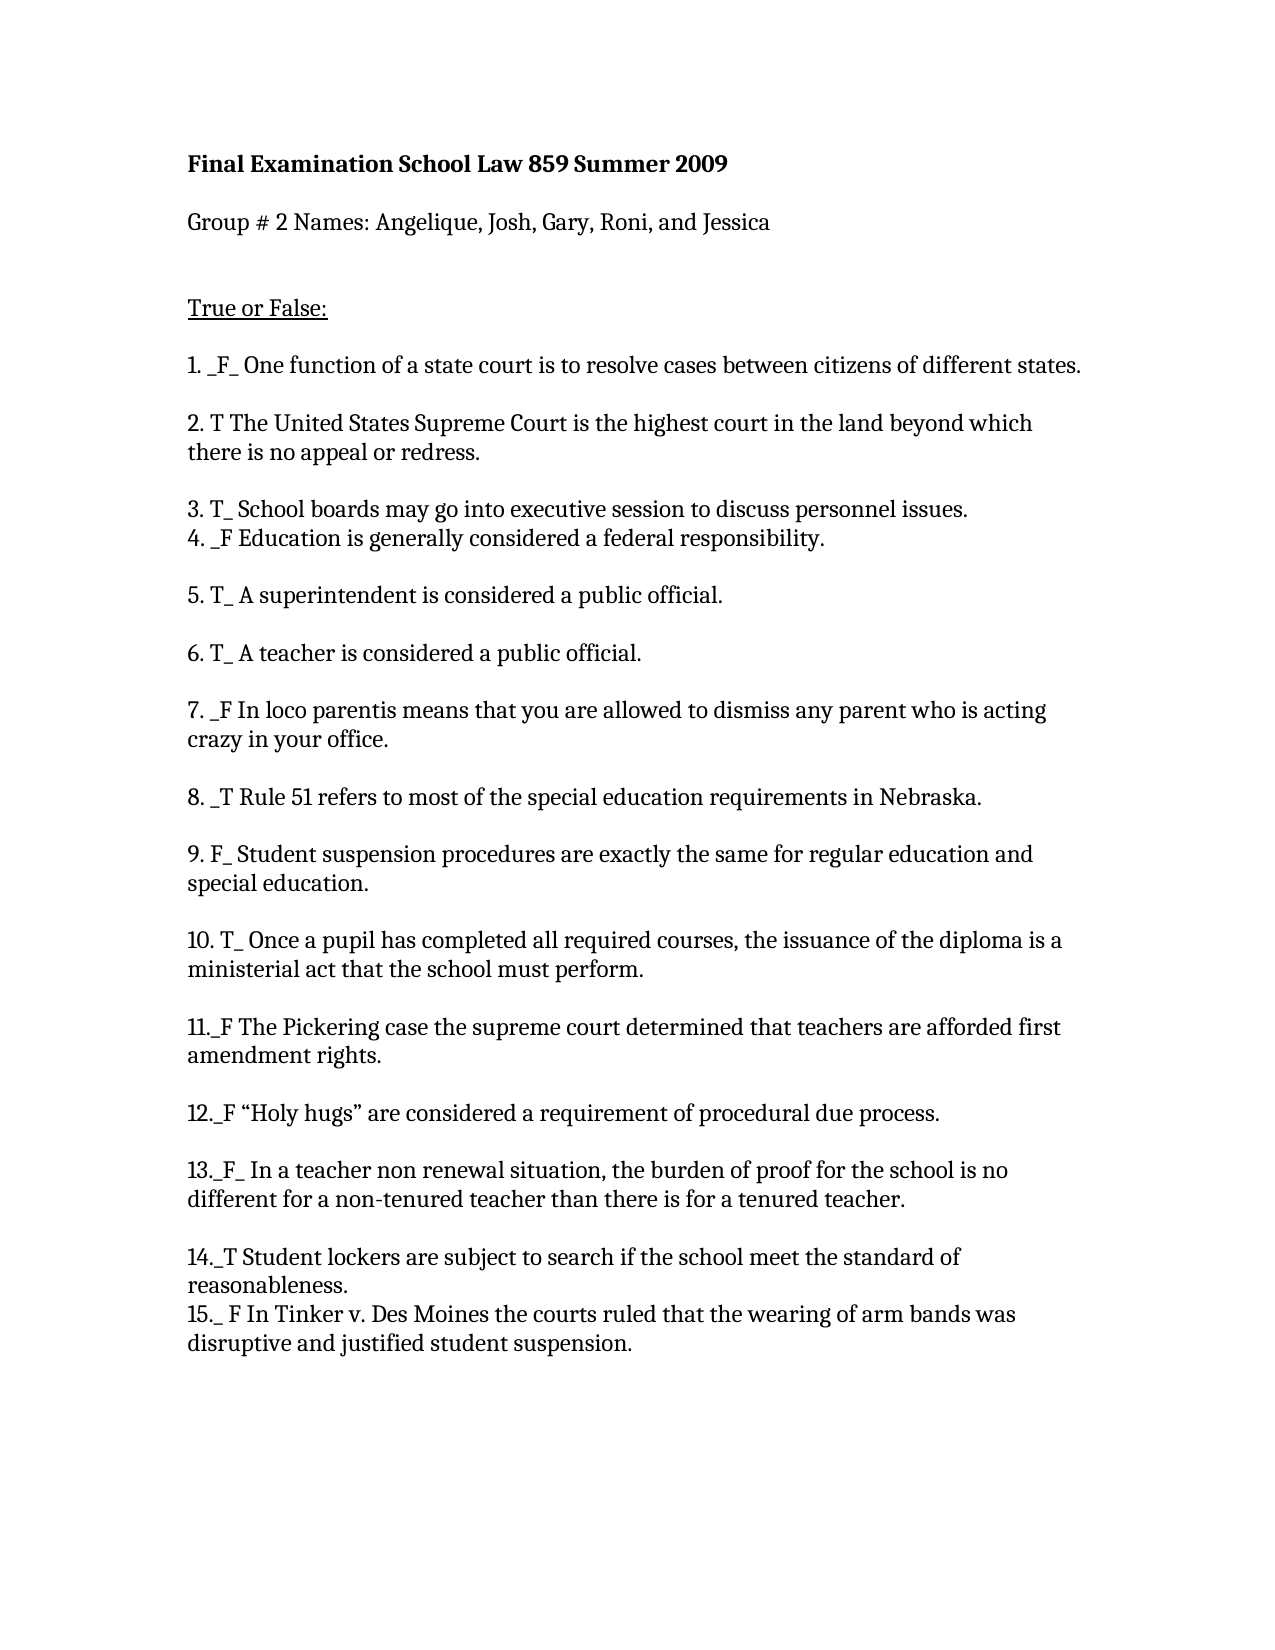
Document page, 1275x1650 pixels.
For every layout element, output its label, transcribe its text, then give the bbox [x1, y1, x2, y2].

text 1. _F_ One function of a state court is to resolve cases between citizens of different states. [187, 351, 1087, 380]
text 6. T_ A teacher is considered a public official. [187, 639, 1087, 667]
text Final Examination School Law 859 Summer 2009 [187, 150, 1087, 179]
text 5. T_ A superintendent is considered a public official. [187, 581, 1087, 610]
text 14._T Student lockers are subject to search if the school meet the standard of reasonableness. [187, 1242, 1087, 1300]
text 3. T_ School boards may go into executive session to discuss personnel issues. [187, 495, 1087, 524]
text 13._F_ In a teacher non renewal situation, the burden of proof for the school is no different for a non-tenured teacher than there is for a tenured teacher. [187, 1156, 1087, 1214]
text 9. F_ Student suspension procedures are exactly the same for regular education and special education. [187, 840, 1087, 897]
text True or False: [187, 294, 1087, 322]
text 11._F The Pickering case the supreme court determined that teachers are afforded first amendment rights. [187, 1012, 1087, 1070]
text 10. T_ Once a pupil has completed all required courses, the issuance of the diploma is a ministerial act that the school must perform. [187, 926, 1087, 984]
text 15._ F In Tinker v. Des Moines the courts ruled that the wearing of arm bands was disruptive and justified student suspension. [187, 1300, 1087, 1357]
text Group # 2 Names: Angelique, Josh, Gary, Roni, and Jessica [187, 207, 1087, 236]
text 12._F “Holy hugs” are considered a requirement of procedural due process. [187, 1099, 1087, 1127]
text 8. _T Rule 51 refers to most of the special education requirements in Nebraska. [187, 782, 1087, 811]
text 7. _F In loco parentis means that you are allowed to dismiss any parent who is acting crazy in your office. [187, 696, 1087, 754]
text 2. T The United States Supreme Court is the highest court in the land beyond which there is no appeal or redress. [187, 409, 1087, 466]
text 4. _F Education is generally considered a federal responsibility. [187, 524, 1087, 552]
